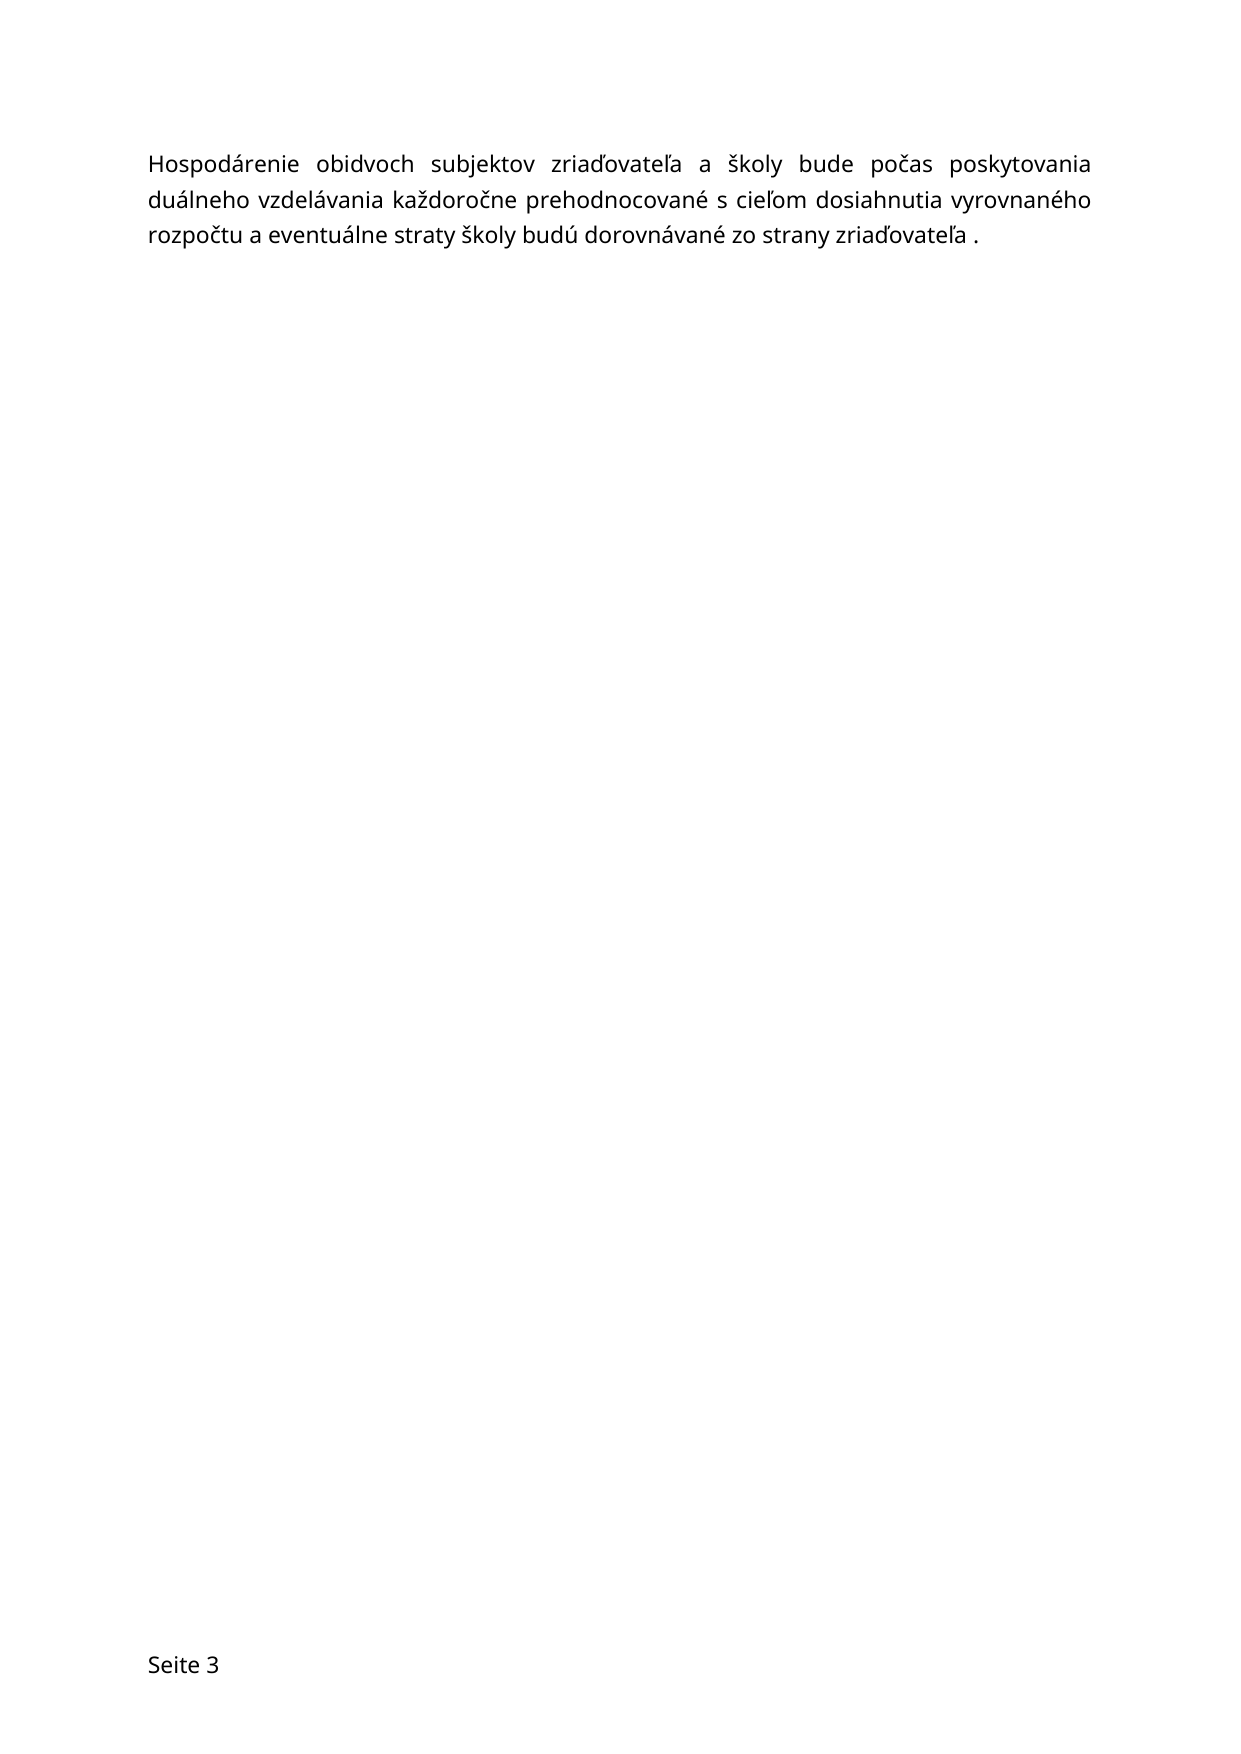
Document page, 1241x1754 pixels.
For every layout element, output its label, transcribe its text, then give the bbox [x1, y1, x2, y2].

text Hospodárenie obidvoch subjektov zriaďovateľa a školy bude počas poskytovania duálneho vzdelávania každoročne prehodnocované s cieľom dosiahnutia vyrovnaného rozpočtu a eventuálne straty školy budú dorovnávané zo strany zriaďovateľa . [148, 148, 1093, 251]
